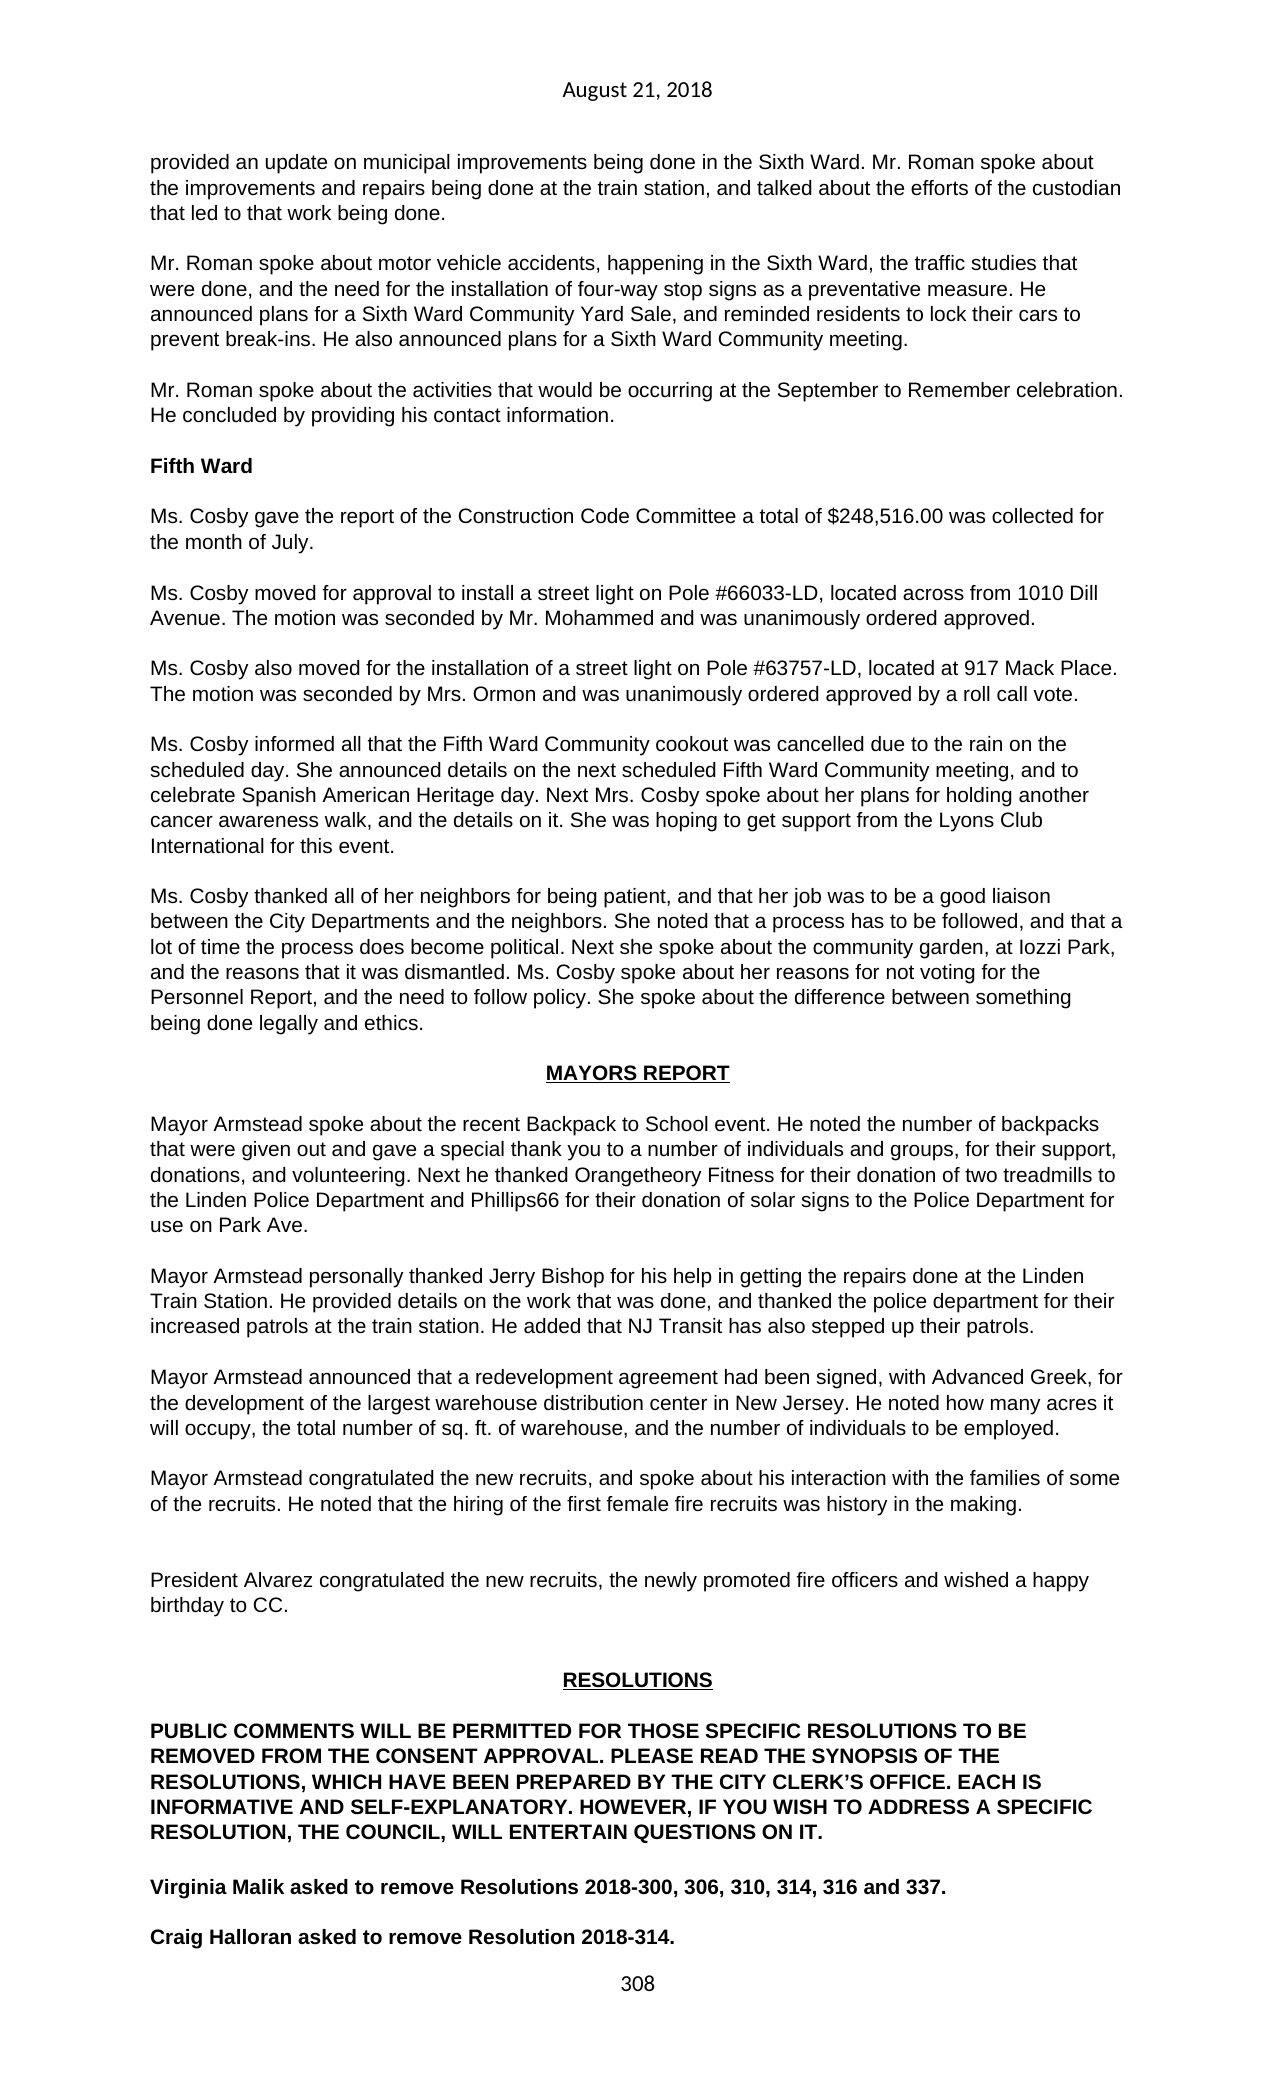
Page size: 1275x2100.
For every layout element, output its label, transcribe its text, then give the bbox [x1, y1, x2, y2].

text Mayor Armstead personally thanked Jerry Bishop for his help in getting the repairs done at the Linden Train Station. He provided details on the work that was done, and thanked the police department for their increased patrols at the train station. He added that NJ Transit has also stepped up their patrols. [150, 1264, 1125, 1338]
text Mayor Armstead announced that a redevelopment agreement had been signed, with Advanced Greek, for the development of the largest warehouse distribution center in New Jersey. He noted how many acres it will occupy, the total number of sq. ft. of warehouse, and the number of individuals to be employed. [150, 1365, 1125, 1439]
text MAYORS REPORT [150, 1061, 1125, 1085]
text Craig Halloran asked to remove Resolution 2018-314. [150, 1925, 1125, 1949]
text PUBLIC COMMENTS WILL BE PERMITTED FOR THOSE SPECIFIC RESOLUTIONS TO BE REMOVED FROM THE CONSENT APPROVAL. PLEASE READ THE SYNOPSIS OF THE RESOLUTIONS, WHICH HAVE BEEN PREPARED BY THE CITY CLERK’S OFFICE. EACH IS INFORMATIVE AND SELF-EXPLANATORY. HOWEVER, IF YOU WISH TO ADDRESS A SPECIFIC RESOLUTION, THE COUNCIL, WILL ENTERTAIN QUESTIONS ON IT. [150, 1719, 1125, 1844]
text Fifth Ward [150, 454, 1125, 478]
text Mayor Armstead congratulated the new recruits, and spoke about his interaction with the families of some of the recruits. He noted that the hiring of the first female fire recruits was history in the making. [150, 1466, 1125, 1516]
text President Alvarez congratulated the new recruits, the newly promoted fire officers and wished a happy birthday to CC. [150, 1567, 1125, 1617]
text Virginia Malik asked to remove Resolutions 2018-300, 306, 310, 314, 316 and 337. [150, 1875, 1125, 1899]
text Ms. Cosby informed all that the Fifth Ward Community cookout was cancelled due to the rain on the scheduled day. She announced details on the next scheduled Fifth Ward Community meeting, and to celebrate Spanish American Heritage day. Next Mrs. Cosby spoke about her plans for holding another cancer awareness walk, and the details on it. She was hoping to get support from the Lyons Club International for this event. [150, 732, 1125, 857]
text Mr. Roman spoke about motor vehicle accidents, happening in the Sixth Ward, the traffic studies that were done, and the need for the installation of four-way stop signs as a preventative measure. He announced plans for a Sixth Ward Community Yard Sale, and reminded residents to lock their cars to prevent break-ins. He also announced plans for a Sixth Ward Community meeting. [150, 251, 1125, 351]
text Ms. Cosby also moved for the installation of a street light on Pole #63757-LD, located at 917 Mack Place. The motion was seconded by Mrs. Ormon and was unanimously ordered approved by a roll call vote. [150, 656, 1125, 706]
text Ms. Cosby thanked all of her neighbors for being patient, and that her job was to be a good liaison between the City Departments and the neighbors. She noted that a process has to be followed, and that a lot of time the process does become political. Next she spoke about the community garden, at Iozzi Park, and the reasons that it was dismantled. Ms. Cosby spoke about her reasons for not voting for the Personnel Report, and the need to follow policy. She spoke about the difference between something being done legally and ethics. [150, 884, 1125, 1034]
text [150, 150, 1125, 224]
text Ms. Cosby gave the report of the Construction Code Committee a total of $248,516.00 was collected for the month of July. [150, 504, 1125, 554]
text RESOLUTIONS [150, 1668, 1125, 1692]
text Mr. Roman spoke about the activities that would be occurring at the September to Remember celebration. He concluded by providing his contact information. [150, 378, 1125, 427]
text Mayor Armstead spoke about the recent Backpack to School event. He noted the number of backpacks that were given out and gave a special thank you to a number of individuals and groups, for their support, donations, and volunteering. Next he thanked Orangetheory Fitness for their donation of two treadmills to the Linden Police Department and Phillips66 for their donation of solar signs to the Police Department for use on Park Ave. [150, 1112, 1125, 1237]
text Ms. Cosby moved for approval to install a street light on Pole #66033-LD, located across from 1010 Dill Avenue. The motion was seconded by Mr. Mohammed and was unanimously ordered approved. [150, 580, 1125, 629]
